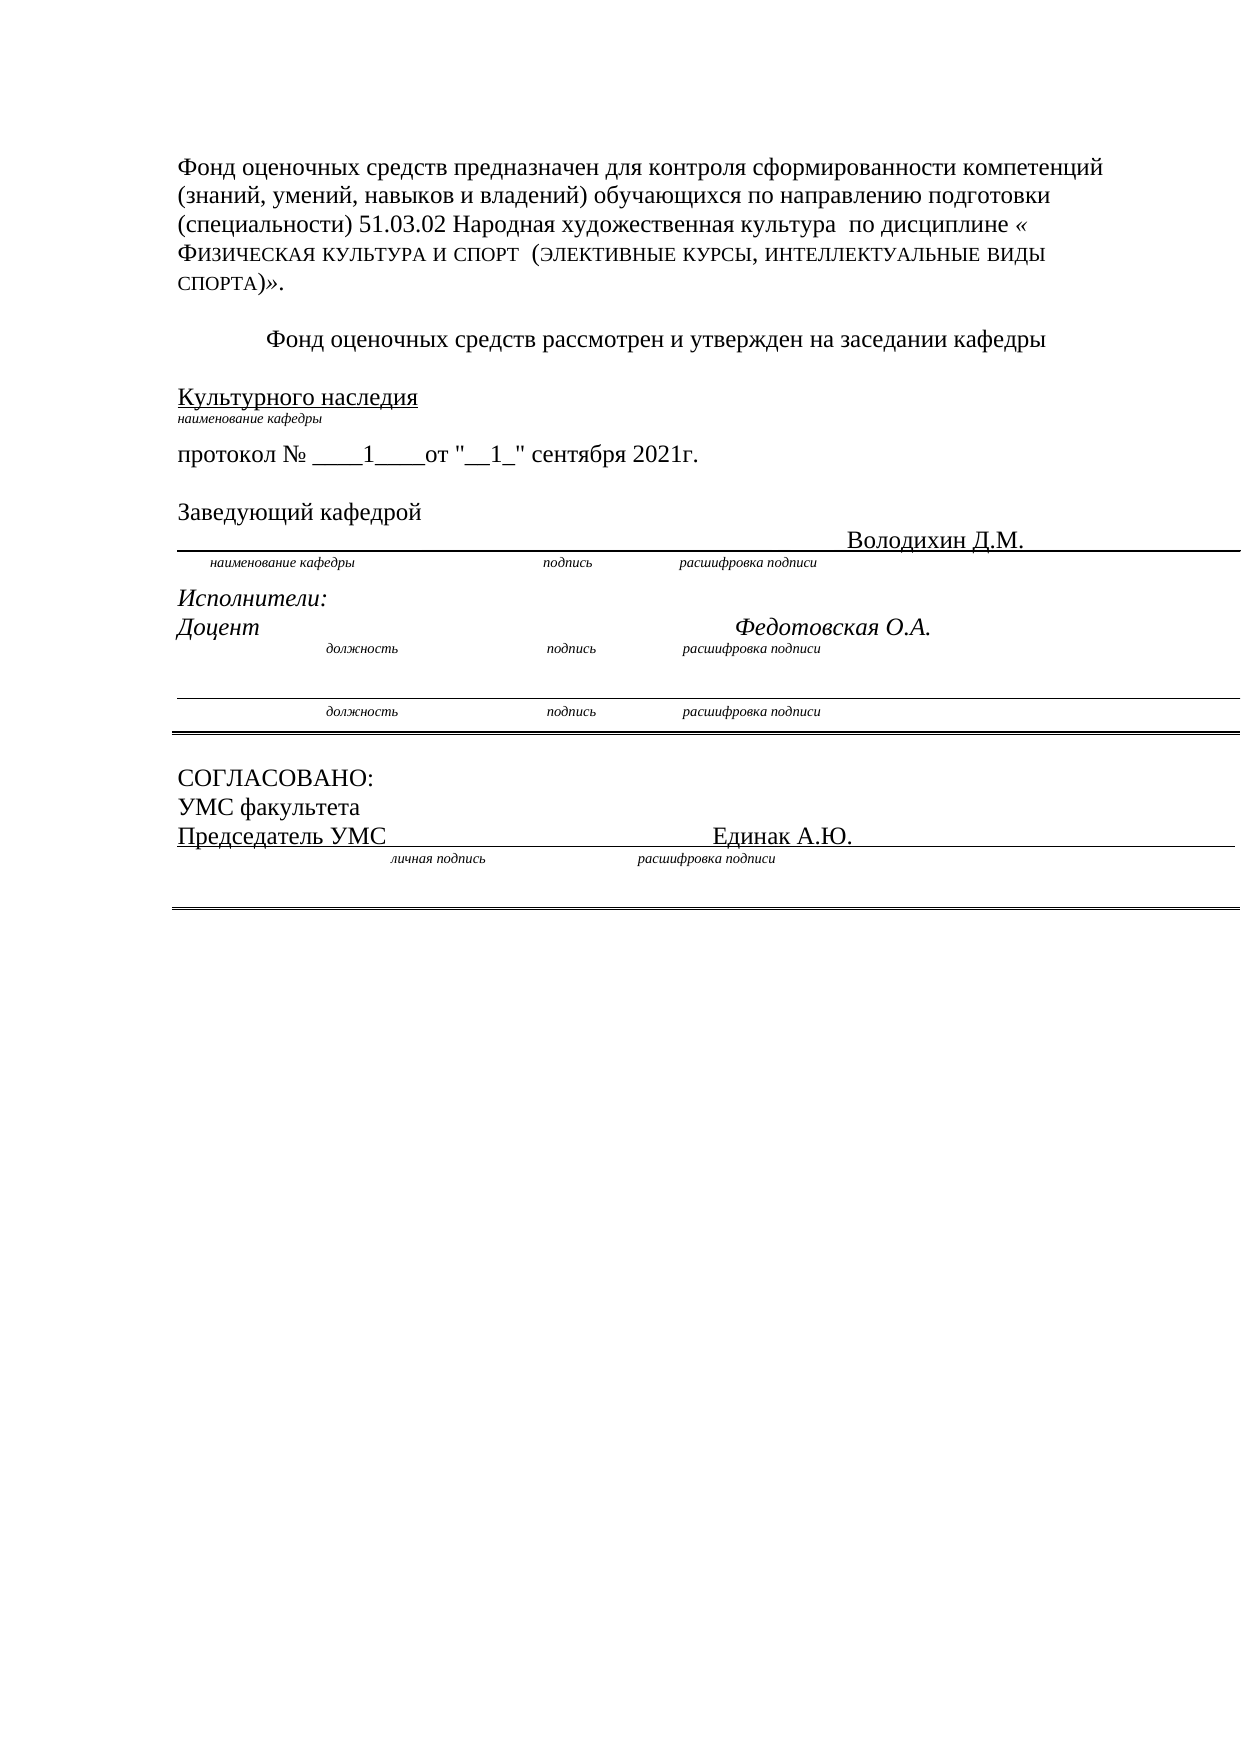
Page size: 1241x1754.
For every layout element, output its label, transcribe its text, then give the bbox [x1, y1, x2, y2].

text наименование кафедры подпись расшифровка подписи [177, 554, 1152, 583]
text наименование кафедры [177, 410, 1152, 439]
table_header СОГЛАСОВАНО: УМС факультета Председатель УМС Единак А.Ю. личная подпись расшифровка подписи [172, 735, 1240, 907]
text ____________________________ _ _Володихин Д.М.___________________ [177, 525, 1152, 550]
text протокол № ____1____от "__1_" сентября 2021г. [177, 439, 1152, 468]
text Фонд оценочных средств предназначен для контроля сформированности компетенций (знаний, умений, навыков и владений) обучающихся по направлению подготовки (специальности) 51.03.02 Народная художественная культура по дисциплине « Физическая культура и спорт (элективные курсы, интеллектуальные виды спорта)». [177, 152, 1152, 295]
text Фонд оценочных средств рассмотрен и утвержден на заседании кафедры [177, 324, 1152, 353]
text должность подпись расшифровка подписи [177, 703, 1152, 731]
text Исполнители: [177, 583, 1152, 612]
text Доцент Федотовская О.А. [177, 612, 1152, 640]
text Заведующий кафедрой [177, 497, 1152, 525]
text Культурного наследия [177, 382, 1152, 410]
text должность подпись расшифровка подписи [177, 640, 1152, 669]
